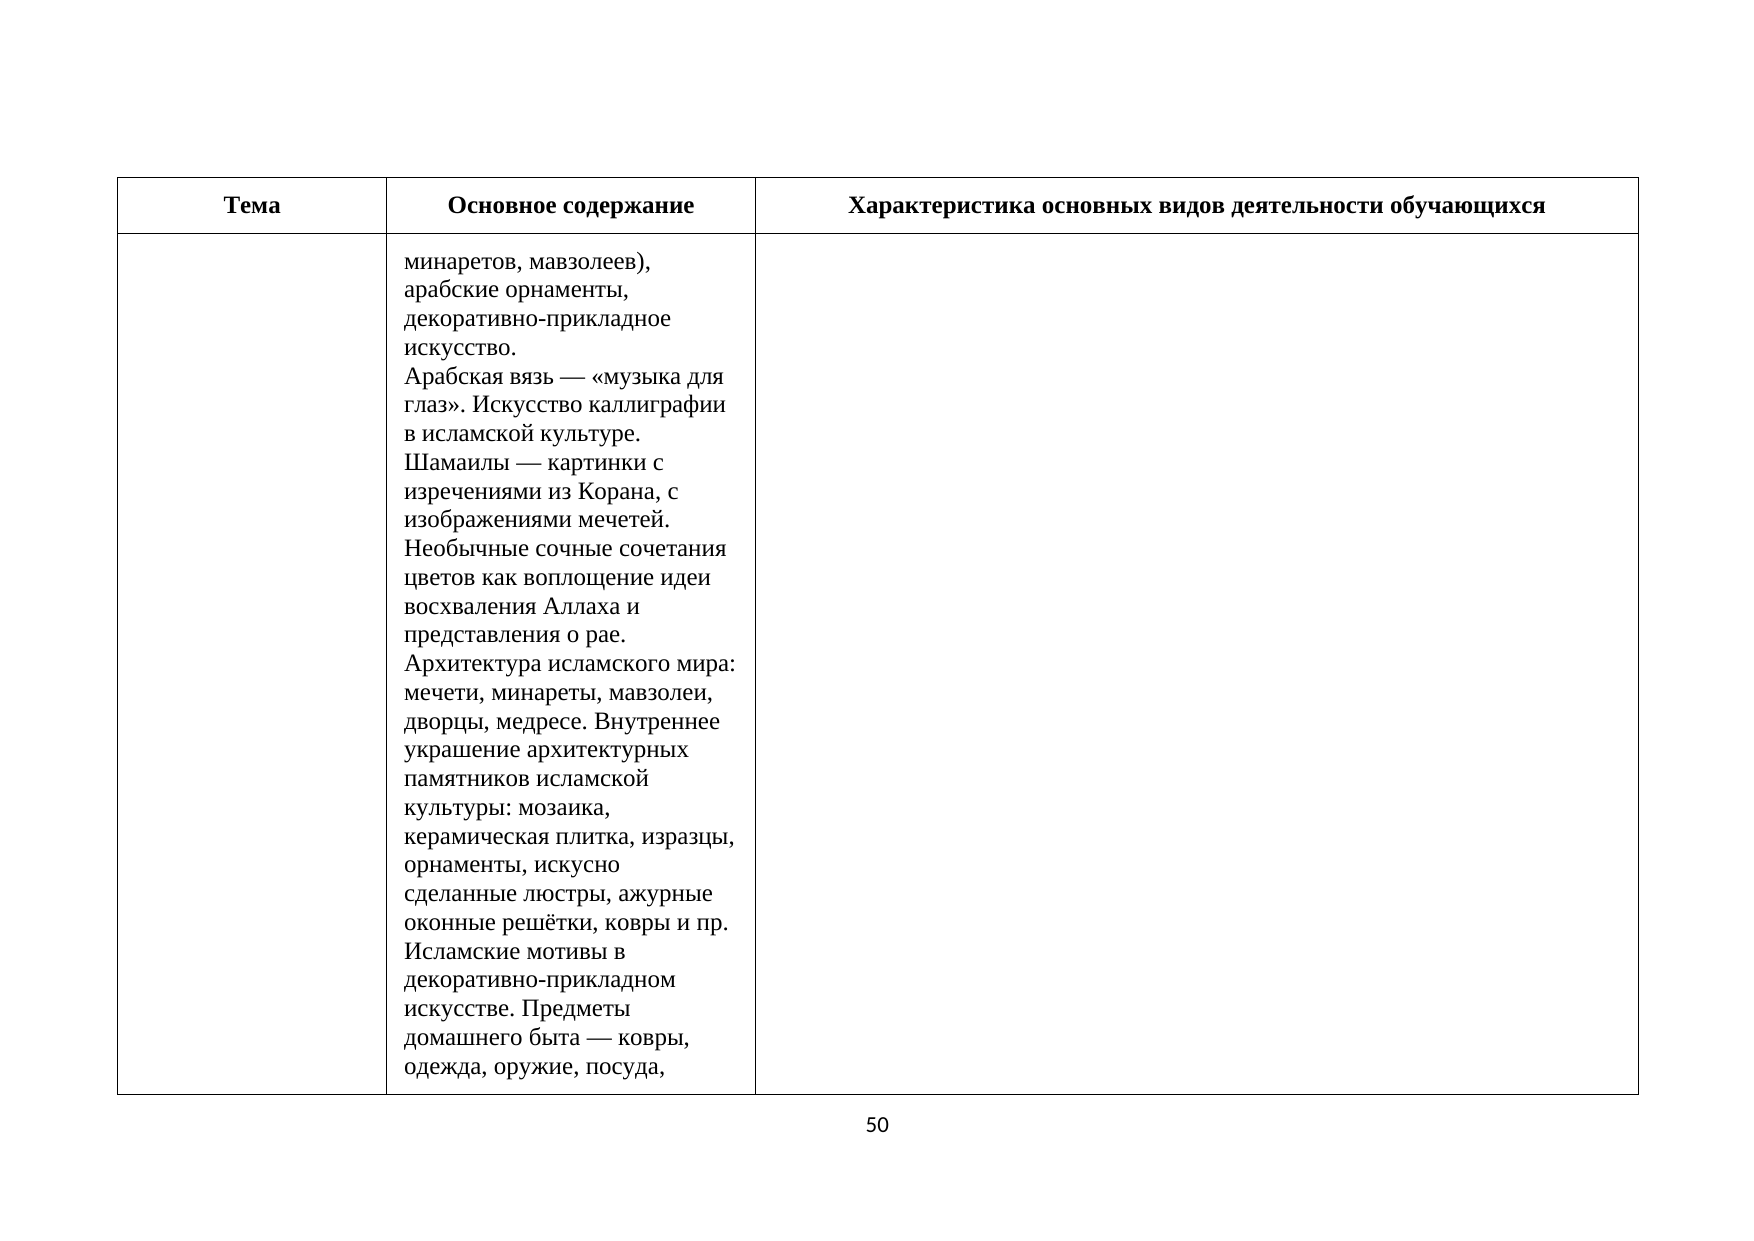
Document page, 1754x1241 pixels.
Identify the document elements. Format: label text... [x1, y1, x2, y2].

table_header Тема [118, 178, 386, 233]
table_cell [756, 234, 1638, 1094]
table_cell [118, 234, 386, 1094]
table_header Характеристика основных видов деятельности обучающихся [756, 178, 1638, 233]
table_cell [387, 234, 755, 1094]
table_header Основное содержание [387, 178, 755, 233]
